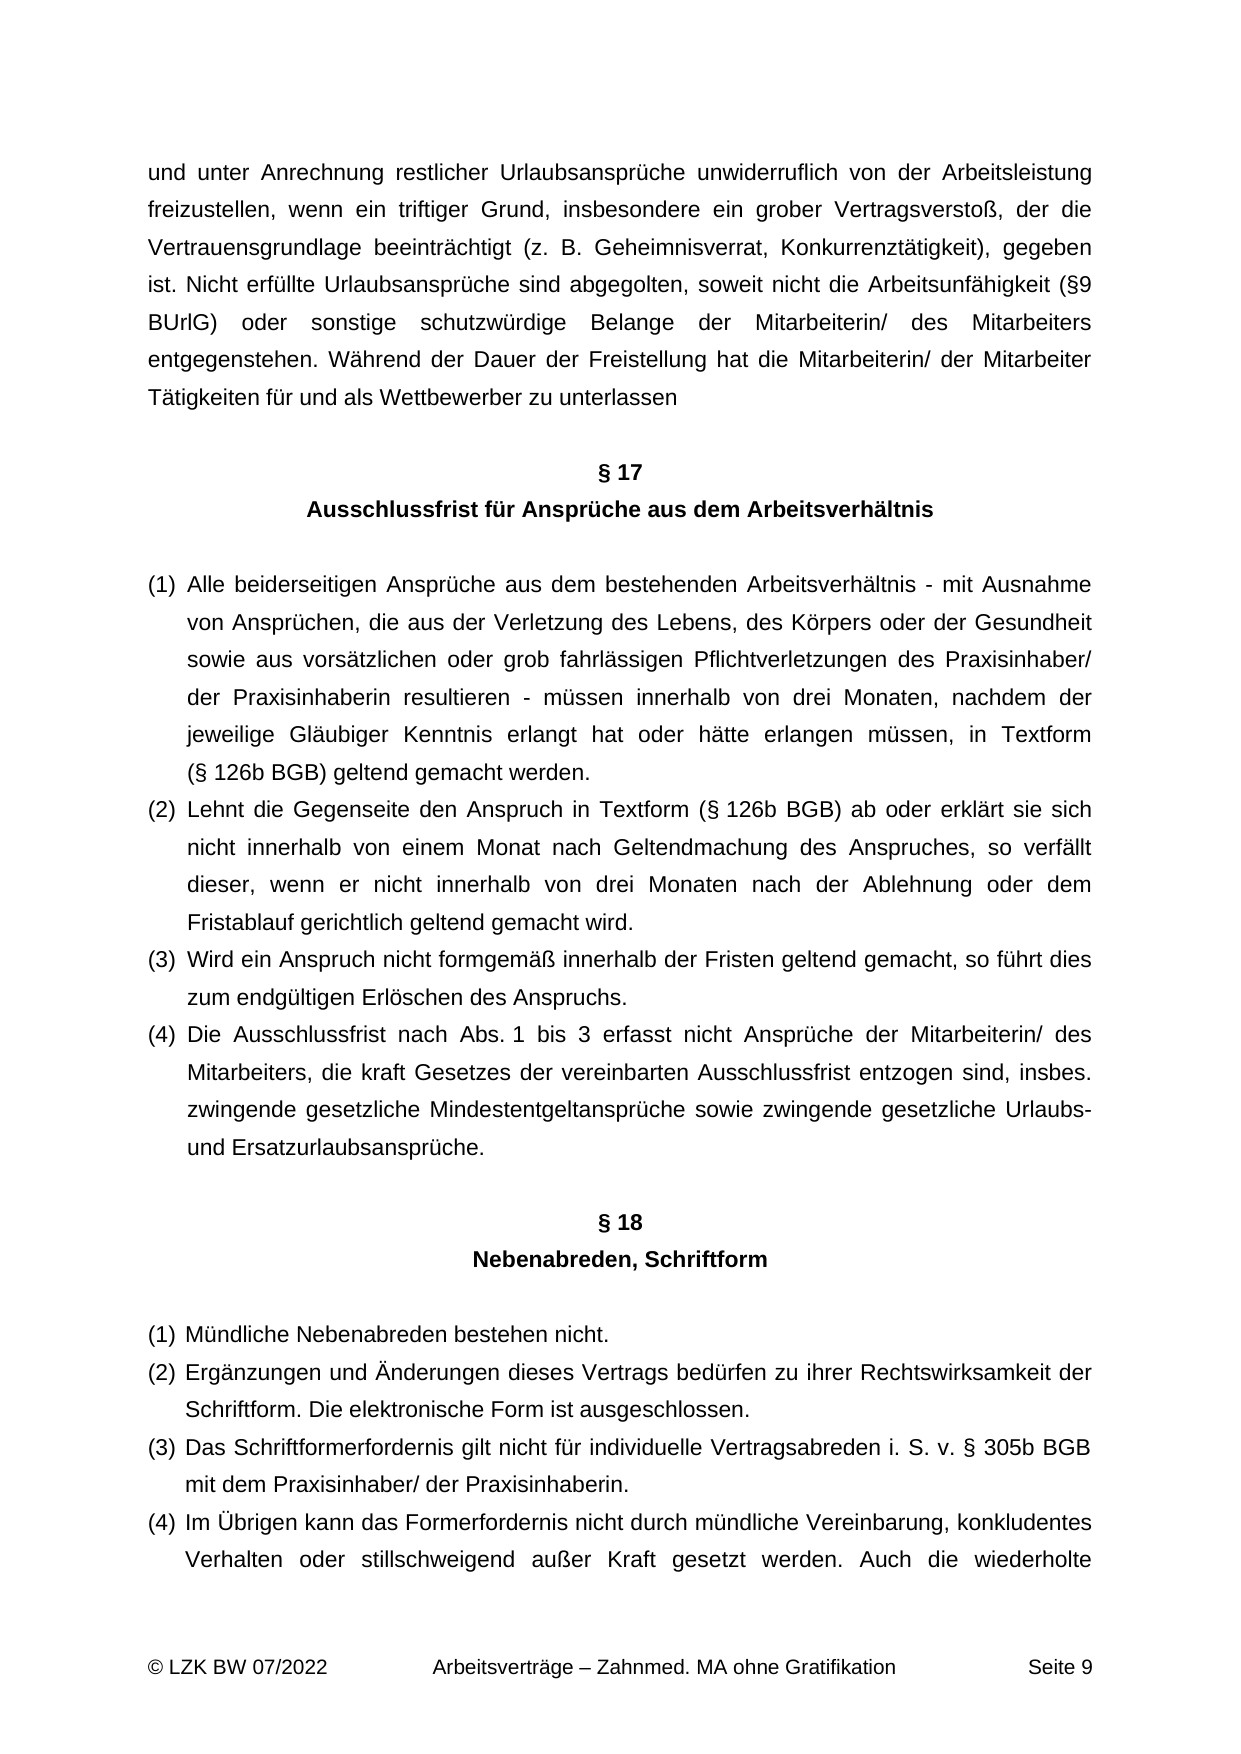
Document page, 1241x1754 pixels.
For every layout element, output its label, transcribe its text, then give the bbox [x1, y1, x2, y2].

list Die Ausschlussfrist nach Abs. 1 bis 3 erfasst nicht Ansprüche der Mitarbeiterin/ des Mitarbeiters, die kraft Gesetzes der vereinbarten Ausschlussfrist entzogen sind, insbes. zwingende gesetzliche Mindestentgeltansprüche sowie zwingende gesetzliche Urlaubs- und Ersatzurlaubsansprüche. [148, 1010, 1092, 1160]
list Das Schriftformerfordernis gilt nicht für individuelle Vertragsabreden i. S. v. § 305b BGB mit dem Praxisinhaber/ der Praxisinhaberin. [148, 1423, 1092, 1498]
text § 18 [148, 1198, 1092, 1235]
list Alle beiderseitigen Ansprüche aus dem bestehenden Arbeitsverhältnis - mit Ausnahme von Ansprüchen, die aus der Verletzung des Lebens, des Körpers oder der Gesundheit sowie aus vorsätzlichen oder grob fahrlässigen Pflichtverletzungen des Praxisinhaber/ der Praxisinhaberin resultieren - müssen innerhalb von drei Monaten, nachdem der jeweilige Gläubiger Kenntnis erlangt hat oder hätte erlangen müssen, in Textform (§ 126b BGB) geltend gemacht werden. [148, 560, 1092, 785]
list Lehnt die Gegenseite den Anspruch in Textform (§ 126b BGB) ab oder erklärt sie sich nicht innerhalb von einem Monat nach Geltendmachung des Anspruches, so verfällt dieser, wenn er nicht innerhalb von drei Monaten nach der Ablehnung oder dem Fristablauf gerichtlich geltend gemacht wird. [148, 785, 1092, 935]
list Ergänzungen und Änderungen dieses Vertrags bedürfen zu ihrer Rechtswirksamkeit der Schriftform. Die elektronische Form ist ausgeschlossen. [148, 1348, 1092, 1423]
text § 17 [148, 448, 1092, 485]
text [148, 148, 1092, 410]
list Mündliche Nebenabreden bestehen nicht. [148, 1310, 1092, 1348]
text Ausschlussfrist für Ansprüche aus dem Arbeitsverhältnis [148, 485, 1092, 523]
list Wird ein Anspruch nicht formgemäß innerhalb der Fristen geltend gemacht, so führt dies zum endgültigen Erlöschen des Anspruchs. [148, 935, 1092, 1010]
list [148, 1498, 1092, 1573]
text Nebenabreden, Schriftform [148, 1235, 1092, 1273]
